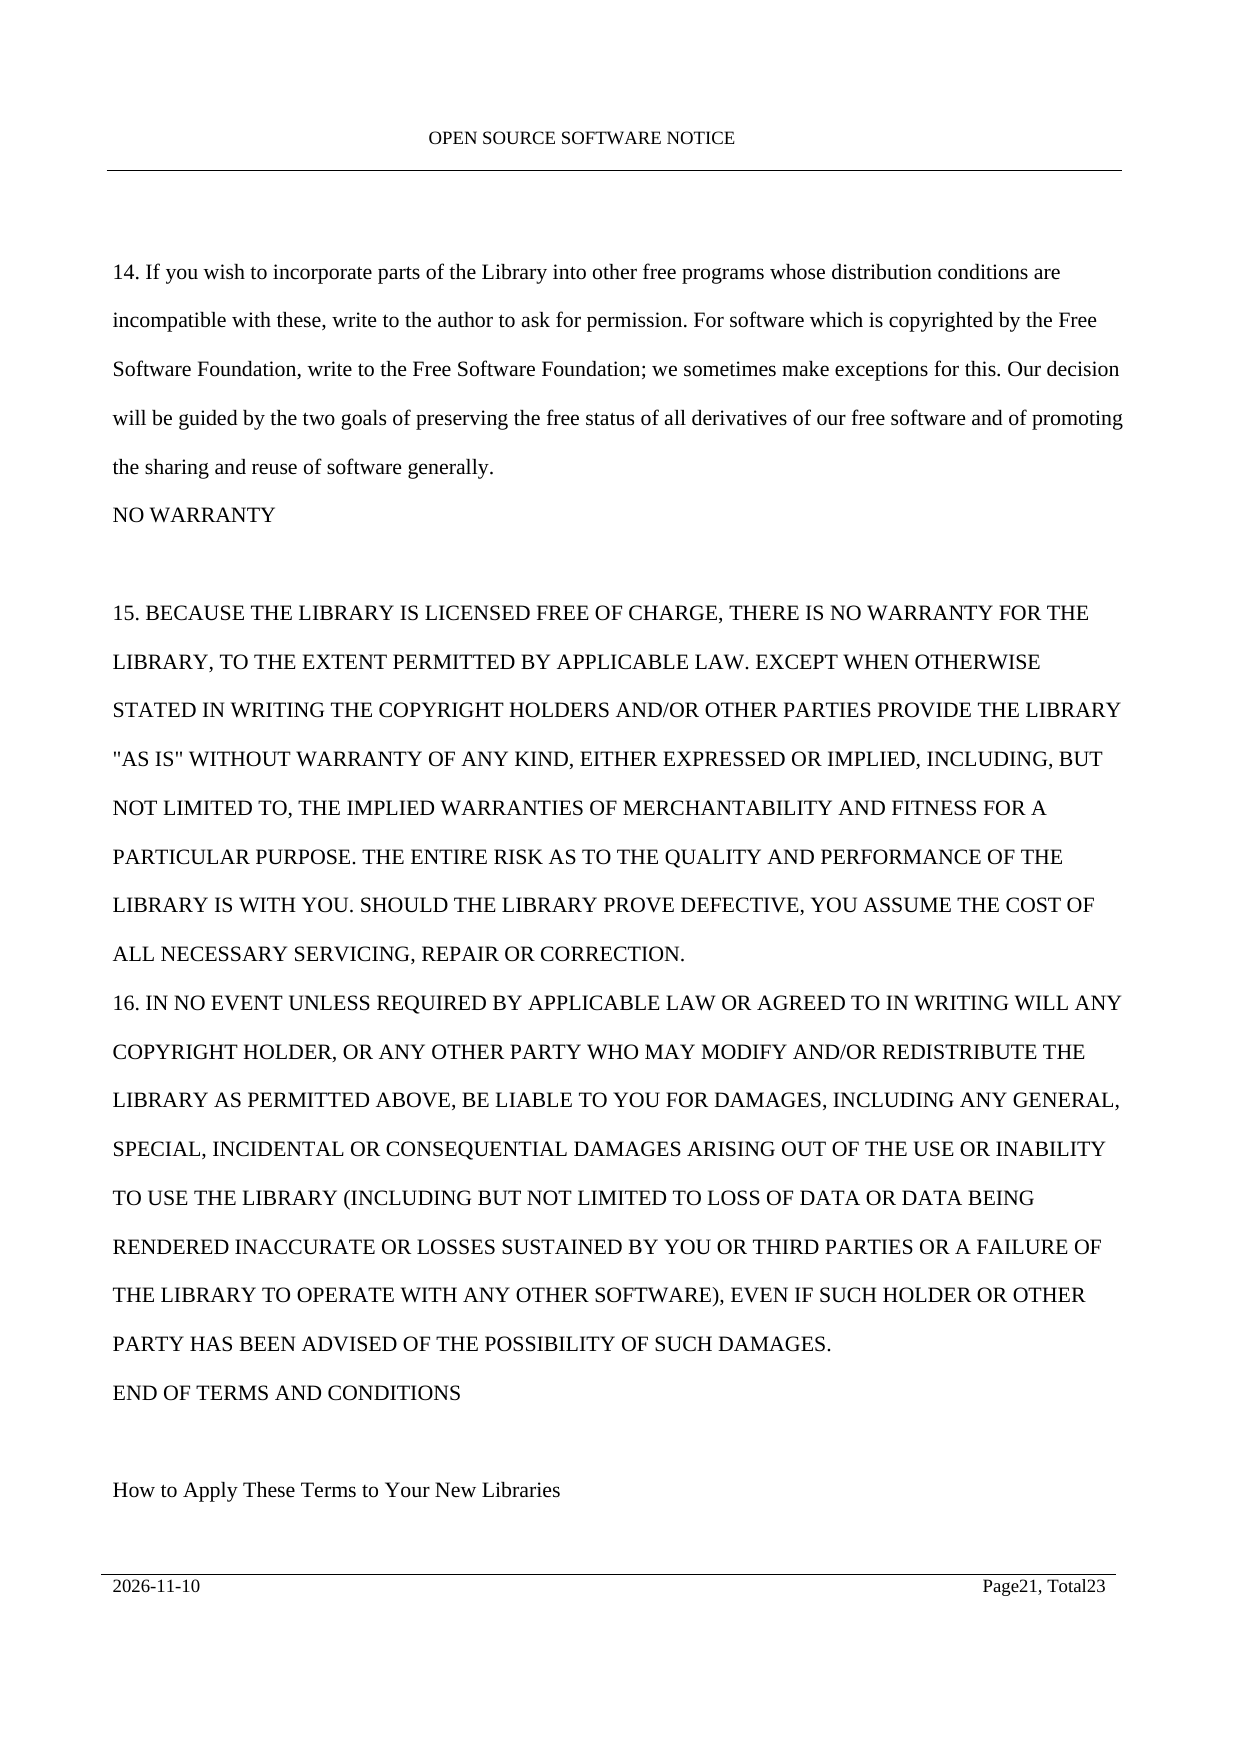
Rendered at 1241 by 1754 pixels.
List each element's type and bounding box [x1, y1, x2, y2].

text [112, 206, 1128, 1506]
